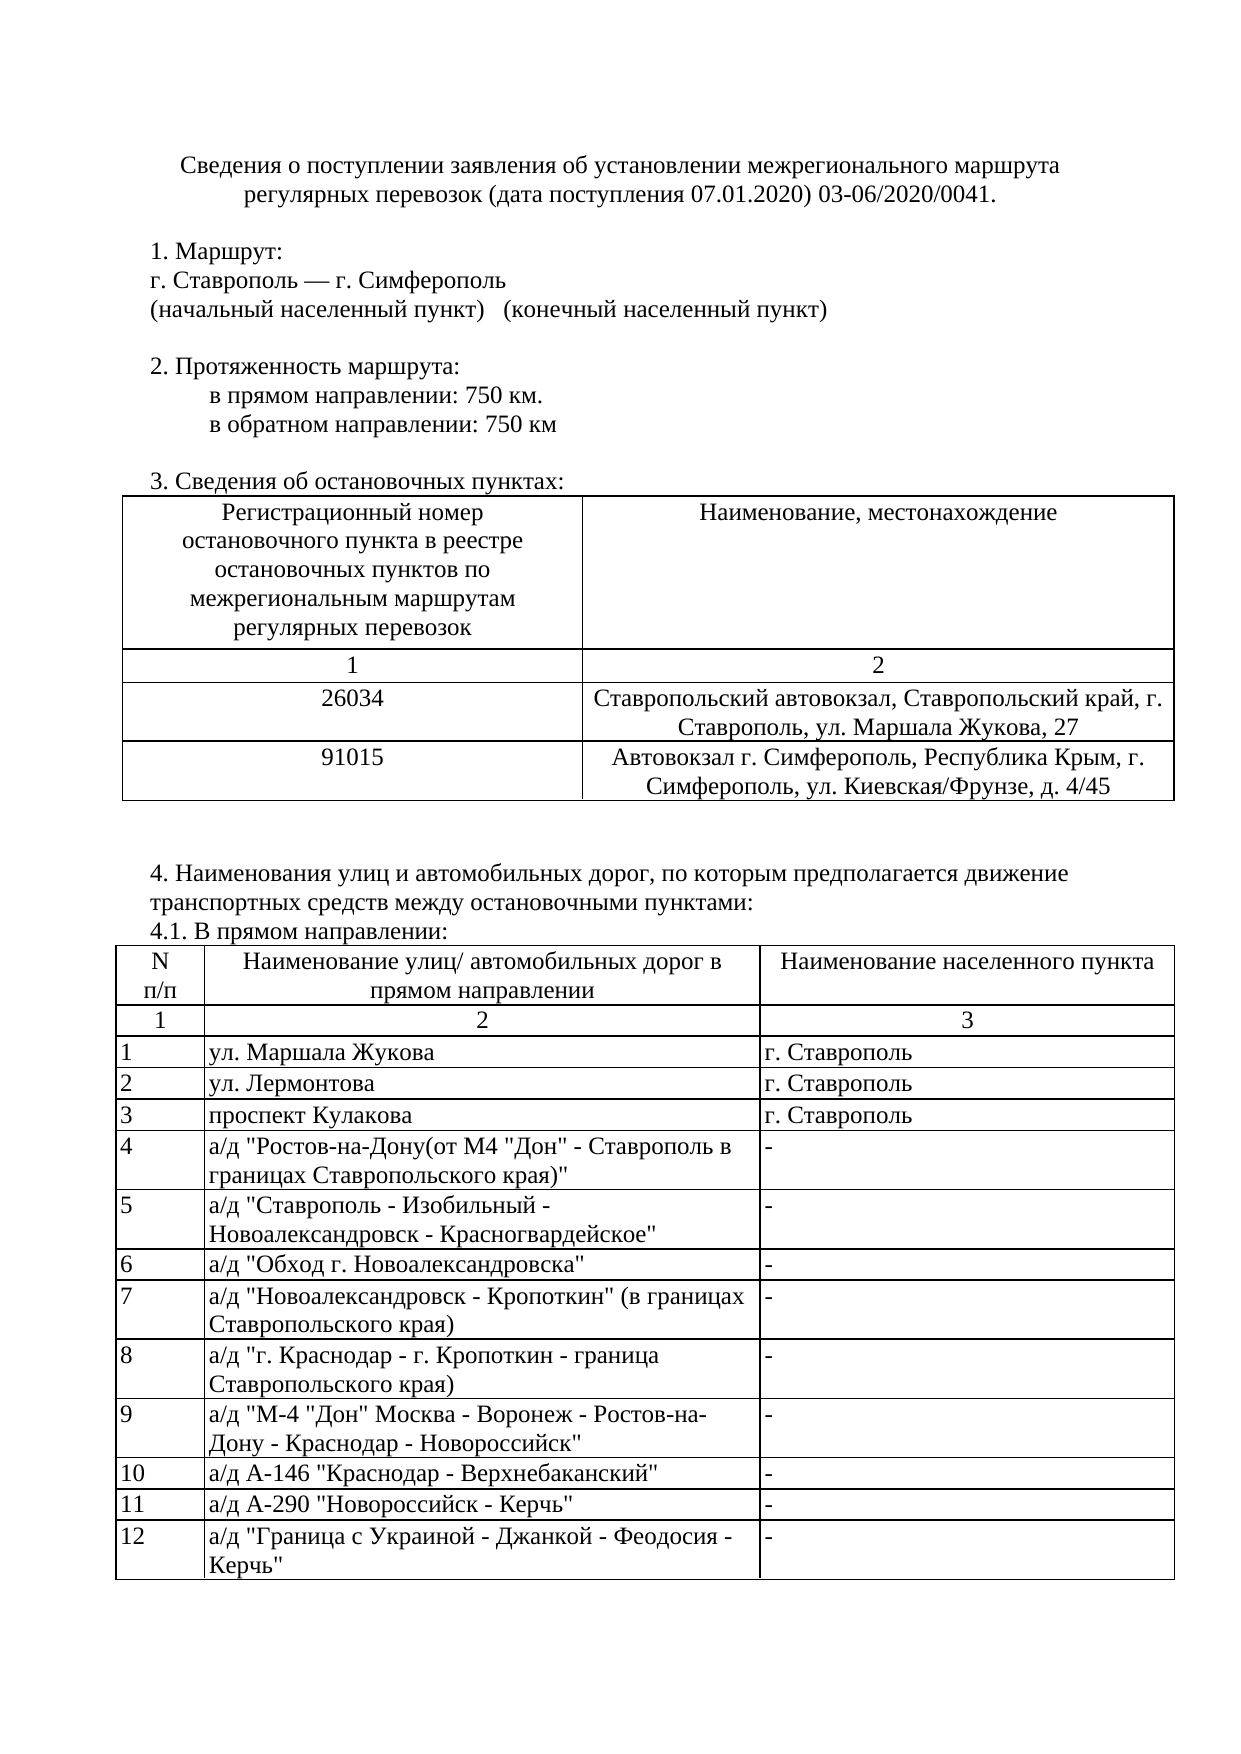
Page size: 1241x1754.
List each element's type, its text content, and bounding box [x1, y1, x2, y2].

text 1. Маршрут: [150, 236, 1090, 265]
text г. Ставрополь — г. Симферополь [150, 265, 1090, 294]
table_cell 5 [117, 1190, 204, 1248]
table_cell 1 [117, 1006, 204, 1035]
table_cell проспект Кулакова [205, 1100, 759, 1130]
table_cell - [761, 1250, 1174, 1279]
table_cell 2 [205, 1006, 759, 1035]
table_cell - [761, 1281, 1174, 1338]
table_header Регистрационный номер остановочного пункта в реестре остановочных пунктов по межрегиональным маршрутам регулярных перевозок [123, 497, 582, 648]
table_cell - [761, 1490, 1174, 1519]
table_cell - [761, 1190, 1174, 1248]
table_cell а/д "М-4 "Дон" Москва - Воронеж - Ростов-на-Дону - Краснодар - Новороссийск" [205, 1399, 759, 1456]
table_cell 26034 [123, 683, 582, 740]
table_cell - [761, 1521, 1174, 1578]
table_cell 2 [117, 1068, 204, 1098]
table_cell 7 [117, 1281, 204, 1338]
table_cell - [761, 1340, 1174, 1397]
table_cell 10 [117, 1458, 204, 1488]
text в прямом направлении: 750 км. [150, 380, 1090, 409]
table_cell а/д А-290 "Новороссийск - Керчь" [205, 1490, 759, 1519]
table_cell 6 [117, 1250, 204, 1279]
table_cell 3 [761, 1006, 1174, 1035]
table_cell а/д "г. Краснодар - г. Кропоткин - граница Ставропольского края) [205, 1340, 759, 1397]
text 4. Наименования улиц и автомобильных дорог, по которым предполагается движение транспортных средств между остановочными пунктами: [150, 858, 1090, 916]
table_cell 1 [117, 1037, 204, 1067]
table_cell 12 [117, 1521, 204, 1578]
table_cell Автовокзал г. Симферополь, Республика Крым, г. Симферополь, ул. Киевская/Фрунзе, д. 4/45 [583, 742, 1173, 799]
text 2. Протяженность маршрута: [150, 351, 1090, 380]
text Сведения о поступлении заявления об установлении межрегионального маршрута регулярных перевозок (дата поступления 07.01.2020) 03-06/2020/0041. [150, 150, 1090, 207]
table_cell 4 [117, 1131, 204, 1189]
table_header Наименование, местонахождение [583, 497, 1173, 648]
table_header N п/п [117, 946, 204, 1004]
table_cell а/д "Новоалександровск - Кропоткин" (в границах Ставропольского края) [205, 1281, 759, 1338]
table_cell г. Ставрополь [761, 1037, 1174, 1067]
table_cell 2 [583, 650, 1173, 681]
table_cell а/д "Ставрополь - Изобильный - Новоалександровск - Красногвардейское" [205, 1190, 759, 1248]
table_cell г. Ставрополь [761, 1068, 1174, 1098]
table_cell 1 [123, 650, 582, 681]
table_cell а/д "Обход г. Новоалександровска" [205, 1250, 759, 1279]
table_cell - [761, 1131, 1174, 1189]
table_cell 8 [117, 1340, 204, 1397]
table_cell г. Ставрополь [761, 1100, 1174, 1130]
table_cell а/д "Ростов-на-Дону(от М4 "Дон" - Ставрополь в границах Ставропольского края)" [205, 1131, 759, 1189]
table_header Наименование населенного пункта [761, 946, 1174, 1004]
table_cell Ставропольский автовокзал, Ставропольский край, г. Ставрополь, ул. Маршала Жукова, 27 [583, 683, 1173, 740]
table_cell 3 [117, 1100, 204, 1130]
text в обратном направлении: 750 км [150, 409, 1090, 437]
table_cell а/д "Граница с Украиной - Джанкой - Феодосия - Керчь" [205, 1521, 759, 1578]
text 3. Сведения об остановочных пунктах: [150, 466, 1090, 495]
table_cell - [761, 1458, 1174, 1488]
table_cell 11 [117, 1490, 204, 1519]
text 4.1. В прямом направлении: [150, 916, 1090, 945]
table_cell а/д А-146 "Краснодар - Верхнебаканский" [205, 1458, 759, 1488]
table_header Наименование улиц/ автомобильных дорог в прямом направлении [205, 946, 759, 1004]
table_cell ул. Маршала Жукова [205, 1037, 759, 1067]
table_cell 91015 [123, 742, 582, 799]
table_cell - [761, 1399, 1174, 1456]
table_cell 9 [117, 1399, 204, 1456]
table_cell ул. Лермонтова [205, 1068, 759, 1098]
text (начальный населенный пункт) (конечный населенный пункт) [150, 294, 1090, 322]
